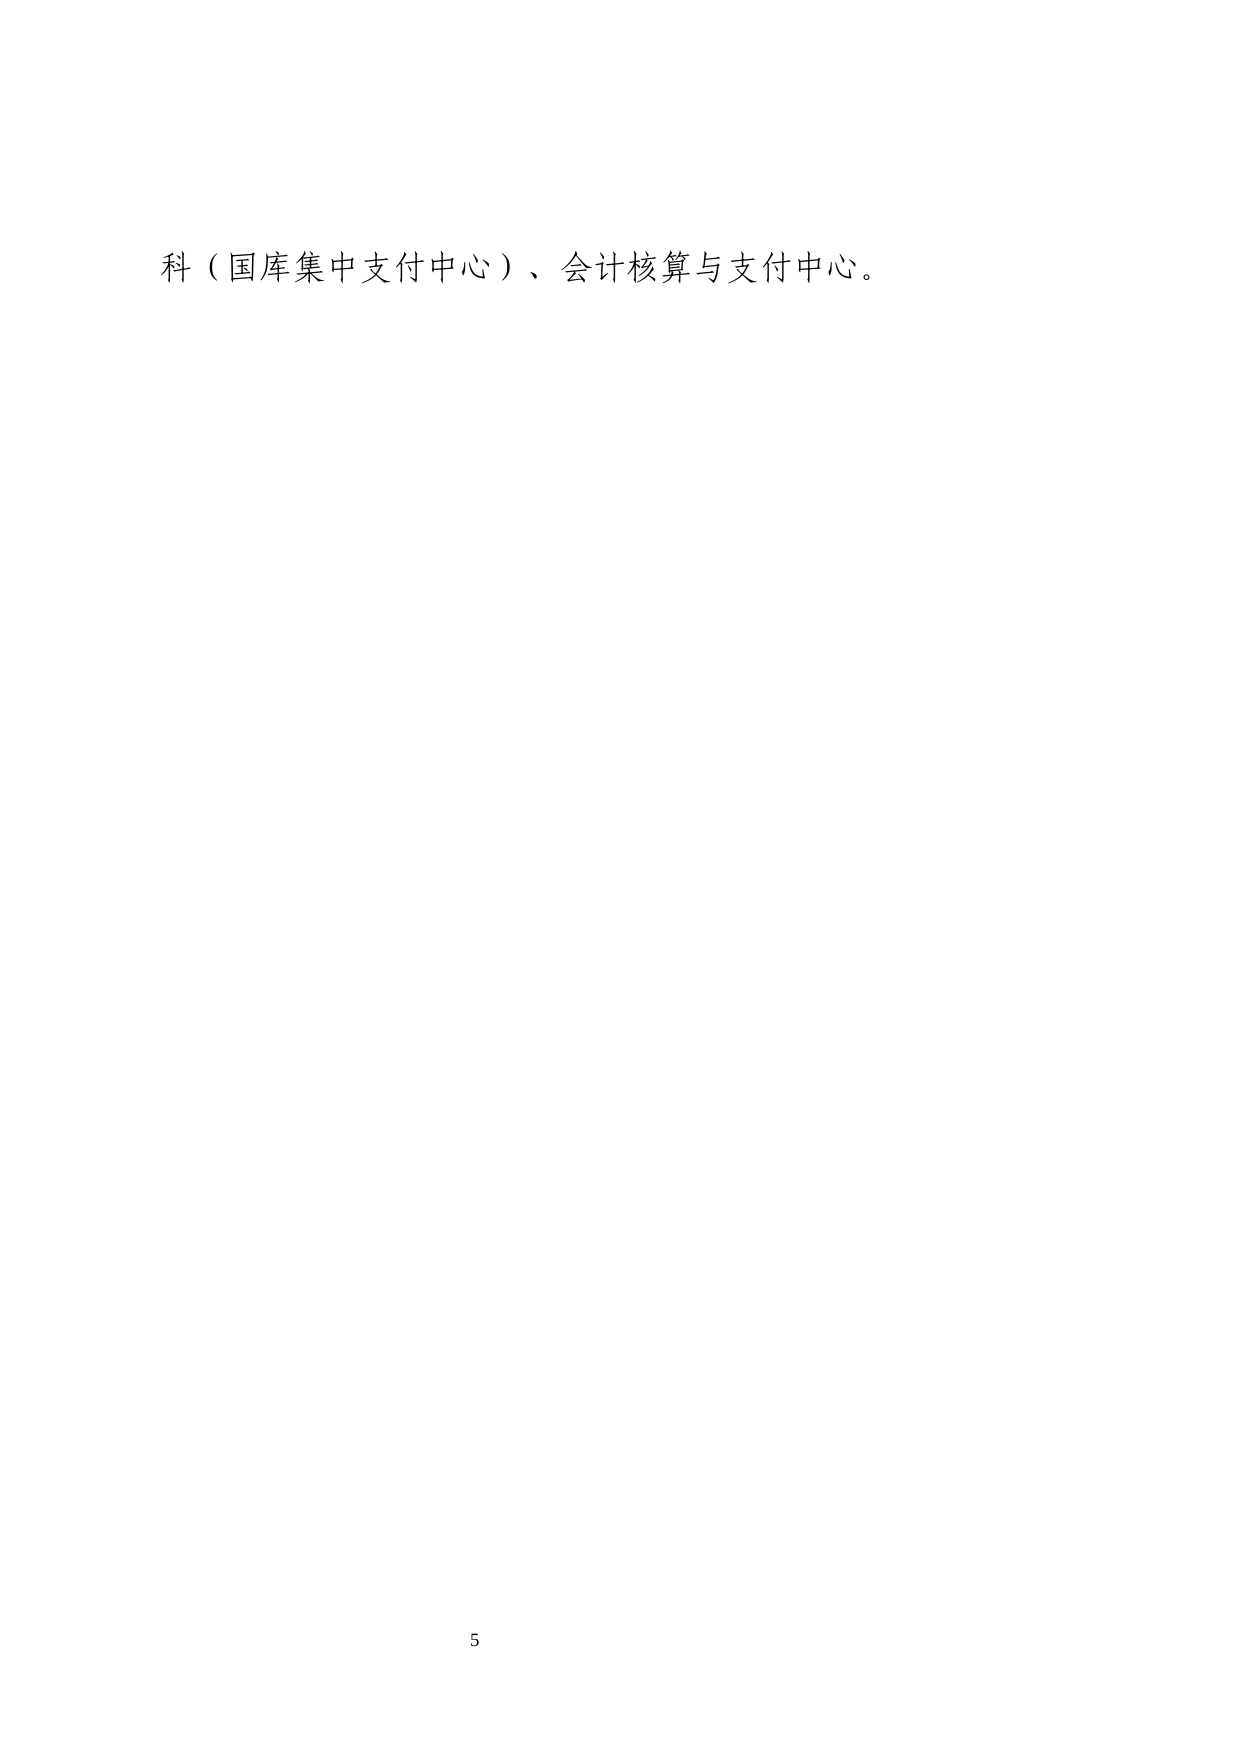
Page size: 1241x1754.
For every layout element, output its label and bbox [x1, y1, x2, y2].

text [159, 233, 1081, 298]
